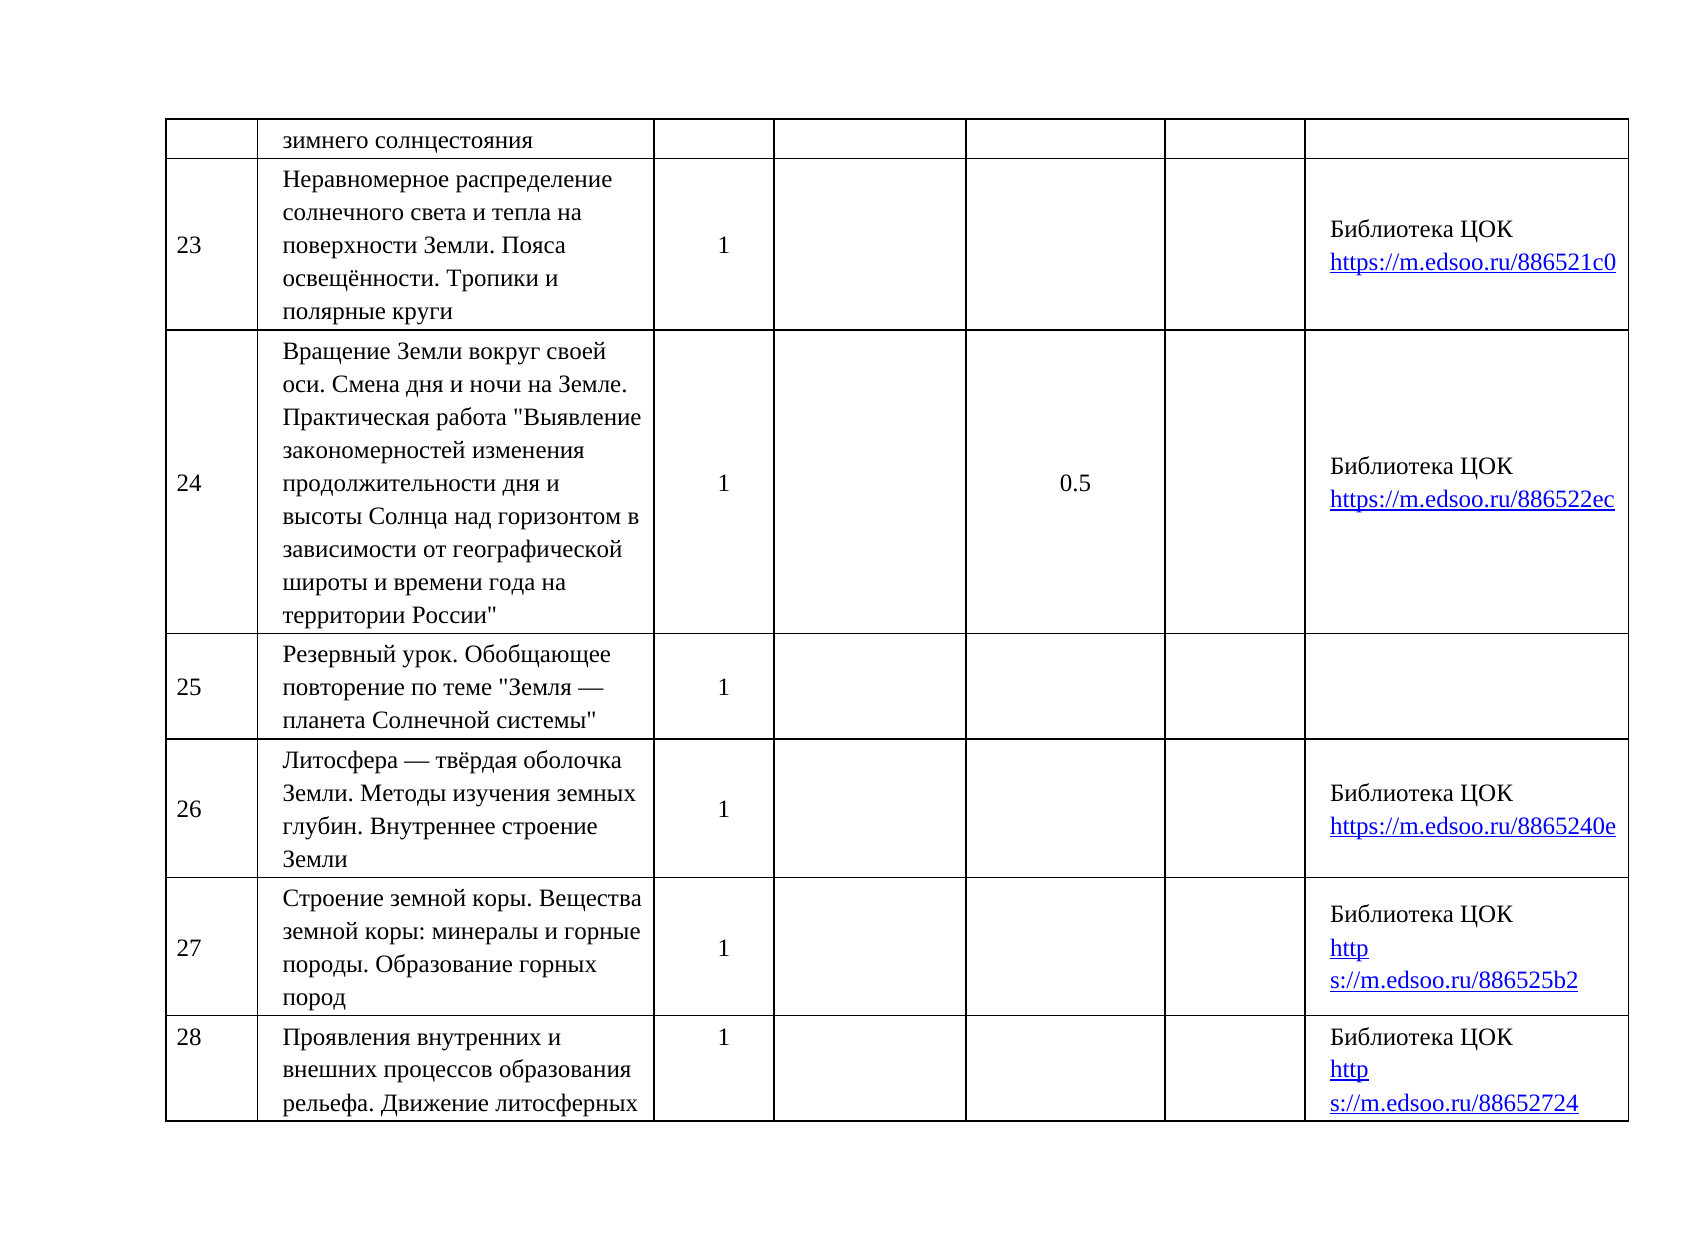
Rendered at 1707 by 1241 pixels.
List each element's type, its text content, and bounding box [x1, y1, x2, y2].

table_cell 24 [167, 331, 257, 632]
table_cell [967, 878, 1164, 1015]
table_cell [775, 878, 965, 1015]
table_cell [1166, 120, 1304, 157]
table_cell [967, 634, 1164, 738]
table_cell [1166, 1016, 1304, 1120]
table_cell 1 [655, 740, 773, 876]
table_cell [258, 1016, 653, 1120]
table_cell [775, 634, 965, 738]
table_cell [775, 740, 965, 876]
table_cell Резервный урок. Обобщающее повторение по теме "Земля — планета Солнечной системы" [258, 634, 653, 738]
table_cell 25 [167, 634, 257, 738]
table_cell 28 [167, 1016, 257, 1120]
table_cell [775, 1016, 965, 1120]
table_cell [967, 1016, 1164, 1120]
table_cell [775, 331, 965, 632]
table_cell Библиотека ЦОК https://m.edsoo.ru/886525b2 [1306, 878, 1628, 1015]
table_cell [1306, 634, 1628, 738]
table_cell Строение земной коры. Вещества земной коры: минералы и горные породы. Образование горных пород [258, 878, 653, 1015]
table_cell 1 [655, 878, 773, 1015]
table_cell [1166, 331, 1304, 632]
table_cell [1306, 120, 1628, 157]
table_cell 0.5 [967, 331, 1164, 632]
table_cell 27 [167, 878, 257, 1015]
table_cell [1166, 740, 1304, 876]
table_cell Библиотека ЦОК https://m.edsoo.ru/886521c0 [1306, 159, 1628, 329]
table_cell Литосфера — твёрдая оболочка Земли. Методы изучения земных глубин. Внутреннее строение Земли [258, 740, 653, 876]
table_cell [1166, 878, 1304, 1015]
table_cell 1 [655, 159, 773, 329]
table_cell [775, 120, 965, 157]
table_cell [775, 159, 965, 329]
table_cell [1306, 1016, 1628, 1120]
table_cell 1 [655, 634, 773, 738]
table_cell 26 [167, 740, 257, 876]
table_cell 23 [167, 159, 257, 329]
table_cell [967, 159, 1164, 329]
table_cell 1 [655, 1016, 773, 1120]
table_cell [967, 120, 1164, 157]
table_cell [967, 740, 1164, 876]
table_cell [1166, 159, 1304, 329]
table_cell [1166, 634, 1304, 738]
table_cell 1 [655, 331, 773, 632]
table_cell Неравномерное распределение солнечного света и тепла на поверхности Земли. Пояса освещённости. Тропики и полярные круги [258, 159, 653, 329]
table_cell 1 [655, 120, 773, 157]
table_cell Вращение Земли вокруг своей оси. Смена дня и ночи на Земле. Практическая работа "Выявление закономерностей изменения продолжительности дня и высоты Солнца над горизонтом в зависимости от географической широты и времени года на территории России" [258, 331, 653, 632]
table_cell 22 [167, 120, 257, 157]
table_cell Библиотека ЦОК https://m.edsoo.ru/8865240e [1306, 740, 1628, 876]
table_cell Библиотека ЦОК https://m.edsoo.ru/886522ec [1306, 331, 1628, 632]
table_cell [258, 120, 653, 157]
